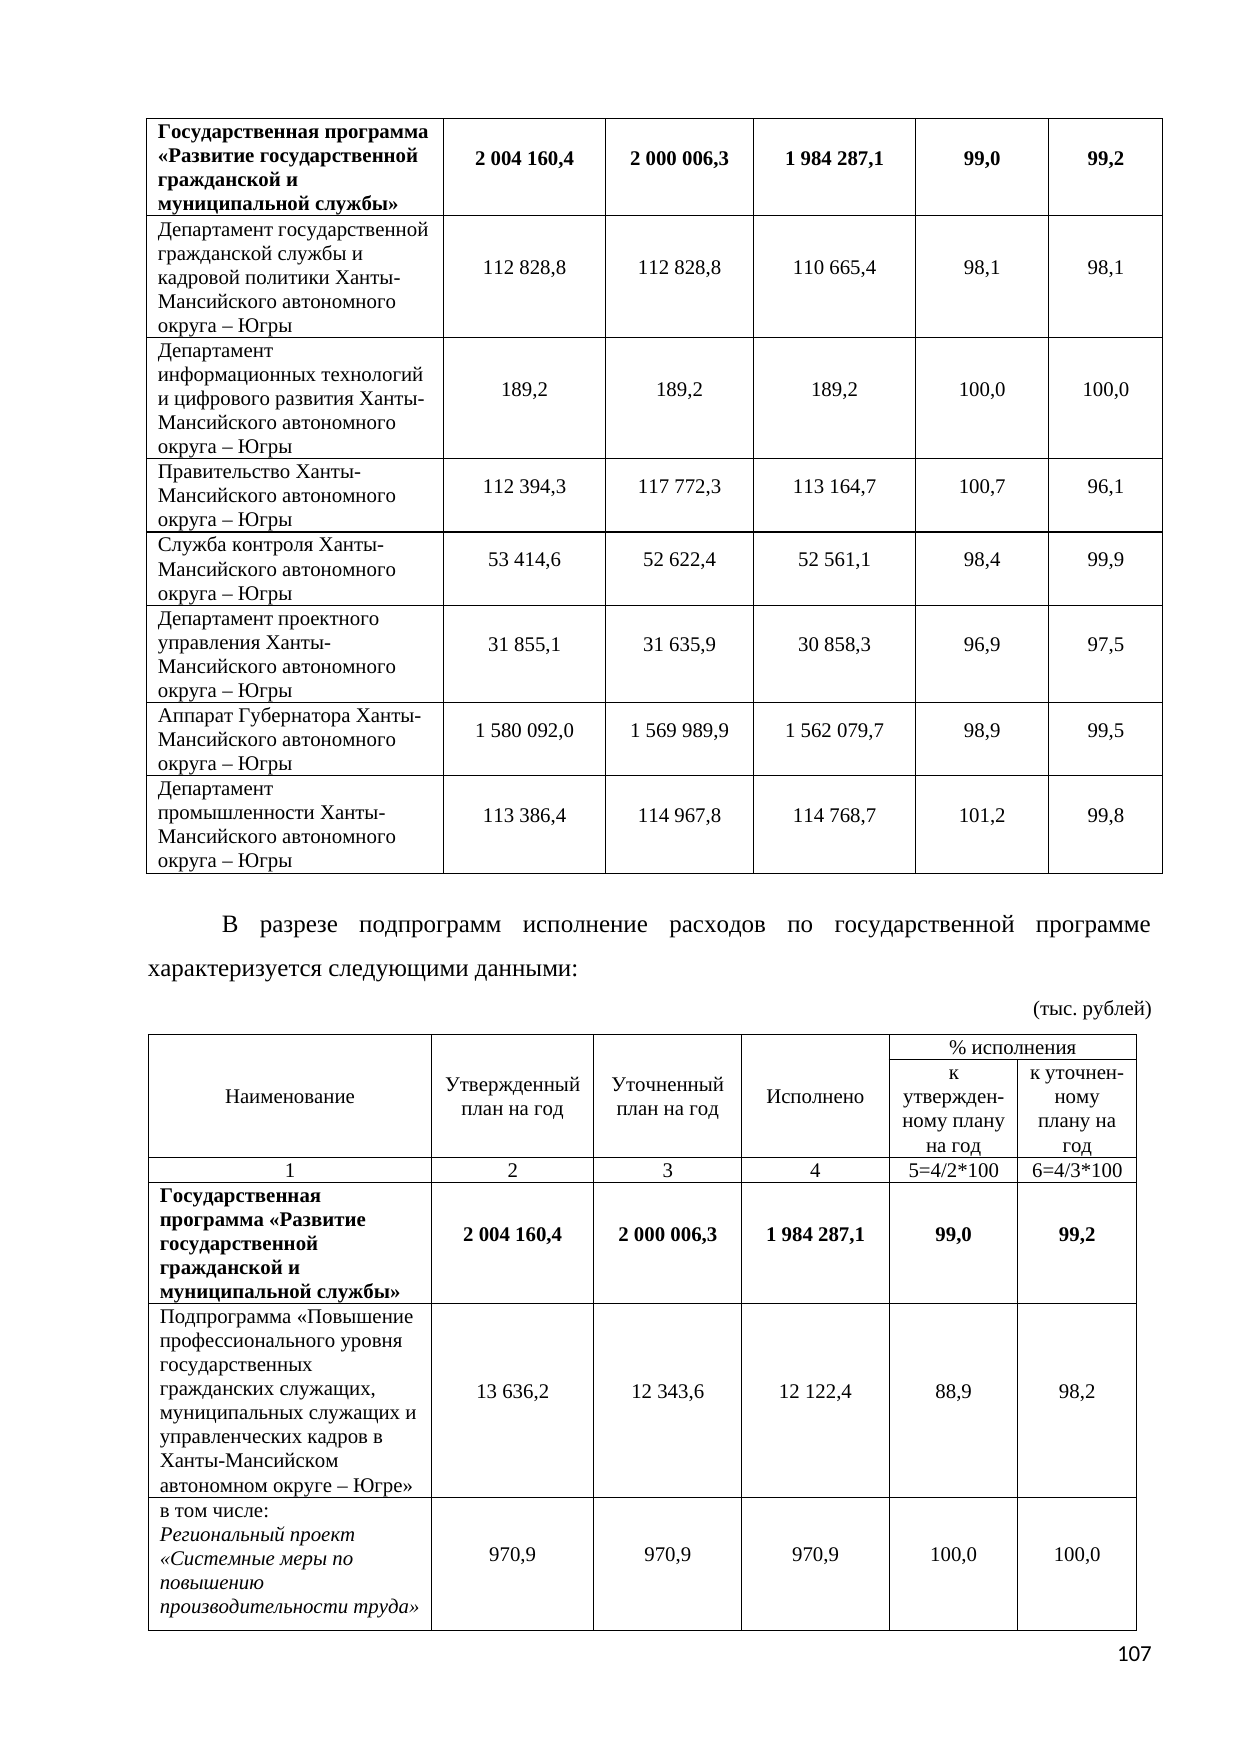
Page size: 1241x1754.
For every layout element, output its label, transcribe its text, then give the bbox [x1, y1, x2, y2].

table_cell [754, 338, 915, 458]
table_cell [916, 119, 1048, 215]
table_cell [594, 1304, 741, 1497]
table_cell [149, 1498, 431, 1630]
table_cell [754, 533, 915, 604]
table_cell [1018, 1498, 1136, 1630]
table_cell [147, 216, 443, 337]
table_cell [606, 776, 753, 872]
text В разрезе подпрограмм исполнение расходов по государственной программе характеризуется следующими данными: [148, 909, 1152, 981]
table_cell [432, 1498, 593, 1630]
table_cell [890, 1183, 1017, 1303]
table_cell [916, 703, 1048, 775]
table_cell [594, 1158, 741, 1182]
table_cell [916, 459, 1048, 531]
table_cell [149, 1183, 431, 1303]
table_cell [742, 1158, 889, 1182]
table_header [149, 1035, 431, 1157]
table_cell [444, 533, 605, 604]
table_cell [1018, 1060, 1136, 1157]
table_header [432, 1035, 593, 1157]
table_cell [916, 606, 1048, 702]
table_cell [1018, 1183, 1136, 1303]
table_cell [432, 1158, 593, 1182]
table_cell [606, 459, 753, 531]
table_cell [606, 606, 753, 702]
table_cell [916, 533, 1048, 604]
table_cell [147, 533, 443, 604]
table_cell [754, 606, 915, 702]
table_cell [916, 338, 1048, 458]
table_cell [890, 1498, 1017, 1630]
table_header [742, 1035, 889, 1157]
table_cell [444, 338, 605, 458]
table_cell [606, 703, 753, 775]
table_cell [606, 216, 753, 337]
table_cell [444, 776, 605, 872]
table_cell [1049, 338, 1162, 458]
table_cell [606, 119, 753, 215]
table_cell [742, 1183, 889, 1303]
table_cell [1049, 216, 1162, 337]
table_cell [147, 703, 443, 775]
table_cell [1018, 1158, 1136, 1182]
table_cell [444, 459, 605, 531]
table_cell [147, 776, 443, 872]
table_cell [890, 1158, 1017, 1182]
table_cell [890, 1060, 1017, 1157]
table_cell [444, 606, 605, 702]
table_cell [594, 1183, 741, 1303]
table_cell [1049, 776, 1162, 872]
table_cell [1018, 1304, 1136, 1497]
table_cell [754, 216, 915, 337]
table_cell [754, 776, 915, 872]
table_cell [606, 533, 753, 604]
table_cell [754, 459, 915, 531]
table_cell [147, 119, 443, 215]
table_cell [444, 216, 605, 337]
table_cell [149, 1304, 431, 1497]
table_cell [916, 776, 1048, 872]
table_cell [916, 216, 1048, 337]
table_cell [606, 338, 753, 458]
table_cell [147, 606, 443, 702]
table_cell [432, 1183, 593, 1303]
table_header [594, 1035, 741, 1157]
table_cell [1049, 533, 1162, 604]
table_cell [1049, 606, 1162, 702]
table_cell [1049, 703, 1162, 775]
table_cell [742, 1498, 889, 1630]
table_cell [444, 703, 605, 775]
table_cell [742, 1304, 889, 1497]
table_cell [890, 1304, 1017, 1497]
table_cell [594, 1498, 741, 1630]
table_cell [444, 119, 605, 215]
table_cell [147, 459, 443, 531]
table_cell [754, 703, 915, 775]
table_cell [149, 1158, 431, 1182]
text (тыс. рублей) [148, 996, 1152, 1020]
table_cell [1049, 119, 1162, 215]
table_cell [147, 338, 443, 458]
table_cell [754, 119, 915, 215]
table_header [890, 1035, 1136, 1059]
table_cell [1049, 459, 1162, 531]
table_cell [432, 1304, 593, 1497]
